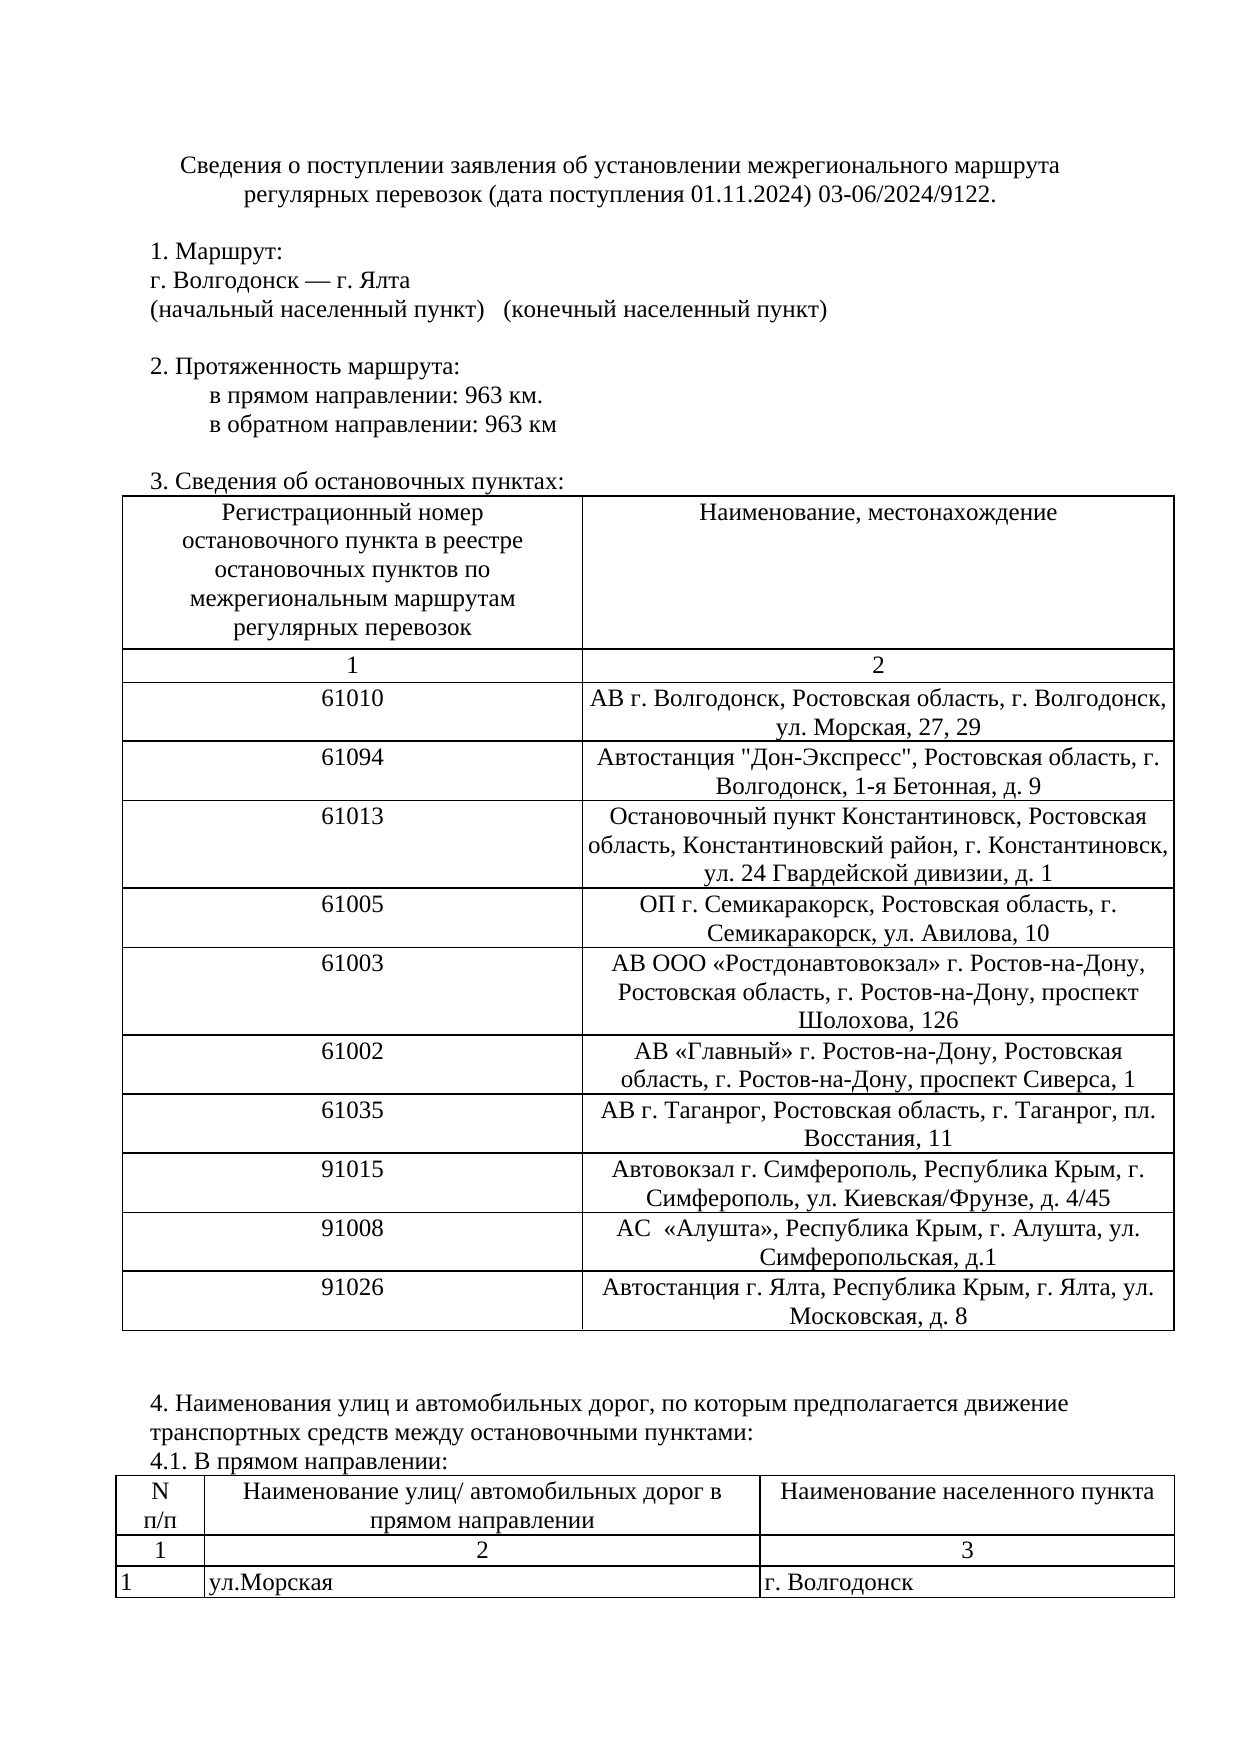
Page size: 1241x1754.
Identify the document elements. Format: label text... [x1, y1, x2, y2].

text г. Волгодонск — г. Ялта [150, 265, 1090, 294]
table_cell АВ г. Таганрог, Ростовская область, г. Таганрог, пл. Восстания, 11 [583, 1095, 1173, 1152]
table_cell Автостанция "Дон-Экспресс", Ростовская область, г. Волгодонск, 1-я Бетонная, д. 9 [583, 742, 1173, 799]
table_cell Остановочный пункт Константиновск, Ростовская область, Константиновский район, г. Константиновск, ул. 24 Гвардейской дивизии, д. 1 [583, 801, 1173, 887]
table_header N п/п [117, 1476, 204, 1534]
text 3. Сведения об остановочных пунктах: [150, 466, 1090, 495]
text в прямом направлении: 963 км. [150, 380, 1090, 409]
text 4.1. В прямом направлении: [150, 1446, 1090, 1475]
table_cell АВ г. Волгодонск, Ростовская область, г. Волгодонск, ул. Морская, 27, 29 [583, 683, 1173, 740]
table_header Регистрационный номер остановочного пункта в реестре остановочных пунктов по межрегиональным маршрутам регулярных перевозок [123, 497, 582, 648]
table_cell 1 [117, 1567, 204, 1597]
table_cell 61010 [123, 683, 582, 740]
table_cell 1 [117, 1536, 204, 1565]
table_header Наименование населенного пункта [761, 1476, 1174, 1534]
table_cell 1 [123, 650, 582, 681]
table_header Наименование, местонахождение [583, 497, 1173, 648]
text (начальный населенный пункт) (конечный населенный пункт) [150, 294, 1090, 322]
table_cell ул.Морская [205, 1567, 759, 1597]
table_cell 91026 [123, 1272, 582, 1329]
table_header Наименование улиц/ автомобильных дорог в прямом направлении [205, 1476, 759, 1534]
text 1. Маршрут: [150, 236, 1090, 265]
text 2. Протяженность маршрута: [150, 351, 1090, 380]
table_cell 3 [761, 1536, 1174, 1565]
table_cell 91015 [123, 1154, 582, 1211]
text в обратном направлении: 963 км [150, 409, 1090, 437]
text 4. Наименования улиц и автомобильных дорог, по которым предполагается движение транспортных средств между остановочными пунктами: [150, 1388, 1090, 1446]
table_cell 61013 [123, 801, 582, 887]
table_cell АС «Алушта», Республика Крым, г. Алушта, ул. Симферопольская, д.1 [583, 1213, 1173, 1270]
table_cell АВ ООО «Ростдонавтовокзал» г. Ростов-на-Дону, Ростовская область, г. Ростов-на-Дону, проспект Шолохова, 126 [583, 948, 1173, 1034]
table_cell 61035 [123, 1095, 582, 1152]
table_cell 61002 [123, 1036, 582, 1093]
table_cell 61005 [123, 889, 582, 946]
table_cell 61003 [123, 948, 582, 1034]
table_cell 2 [583, 650, 1173, 681]
text Сведения о поступлении заявления об установлении межрегионального маршрута регулярных перевозок (дата поступления 01.11.2024) 03-06/2024/9122. [150, 150, 1090, 207]
table_cell АВ «Главный» г. Ростов-на-Дону, Ростовская область, г. Ростов-на-Дону, проспект Сиверса, 1 [583, 1036, 1173, 1093]
table_cell Автостанция г. Ялта, Республика Крым, г. Ялта, ул. Московская, д. 8 [583, 1272, 1173, 1329]
table_cell г. Волгодонск [761, 1567, 1174, 1597]
table_cell 2 [205, 1536, 759, 1565]
table_cell Автовокзал г. Симферополь, Республика Крым, г. Симферополь, ул. Киевская/Фрунзе, д. 4/45 [583, 1154, 1173, 1211]
table_cell ОП г. Семикаракорск, Ростовская область, г. Семикаракорск, ул. Авилова, 10 [583, 889, 1173, 946]
table_cell 61094 [123, 742, 582, 799]
table_cell 91008 [123, 1213, 582, 1270]
